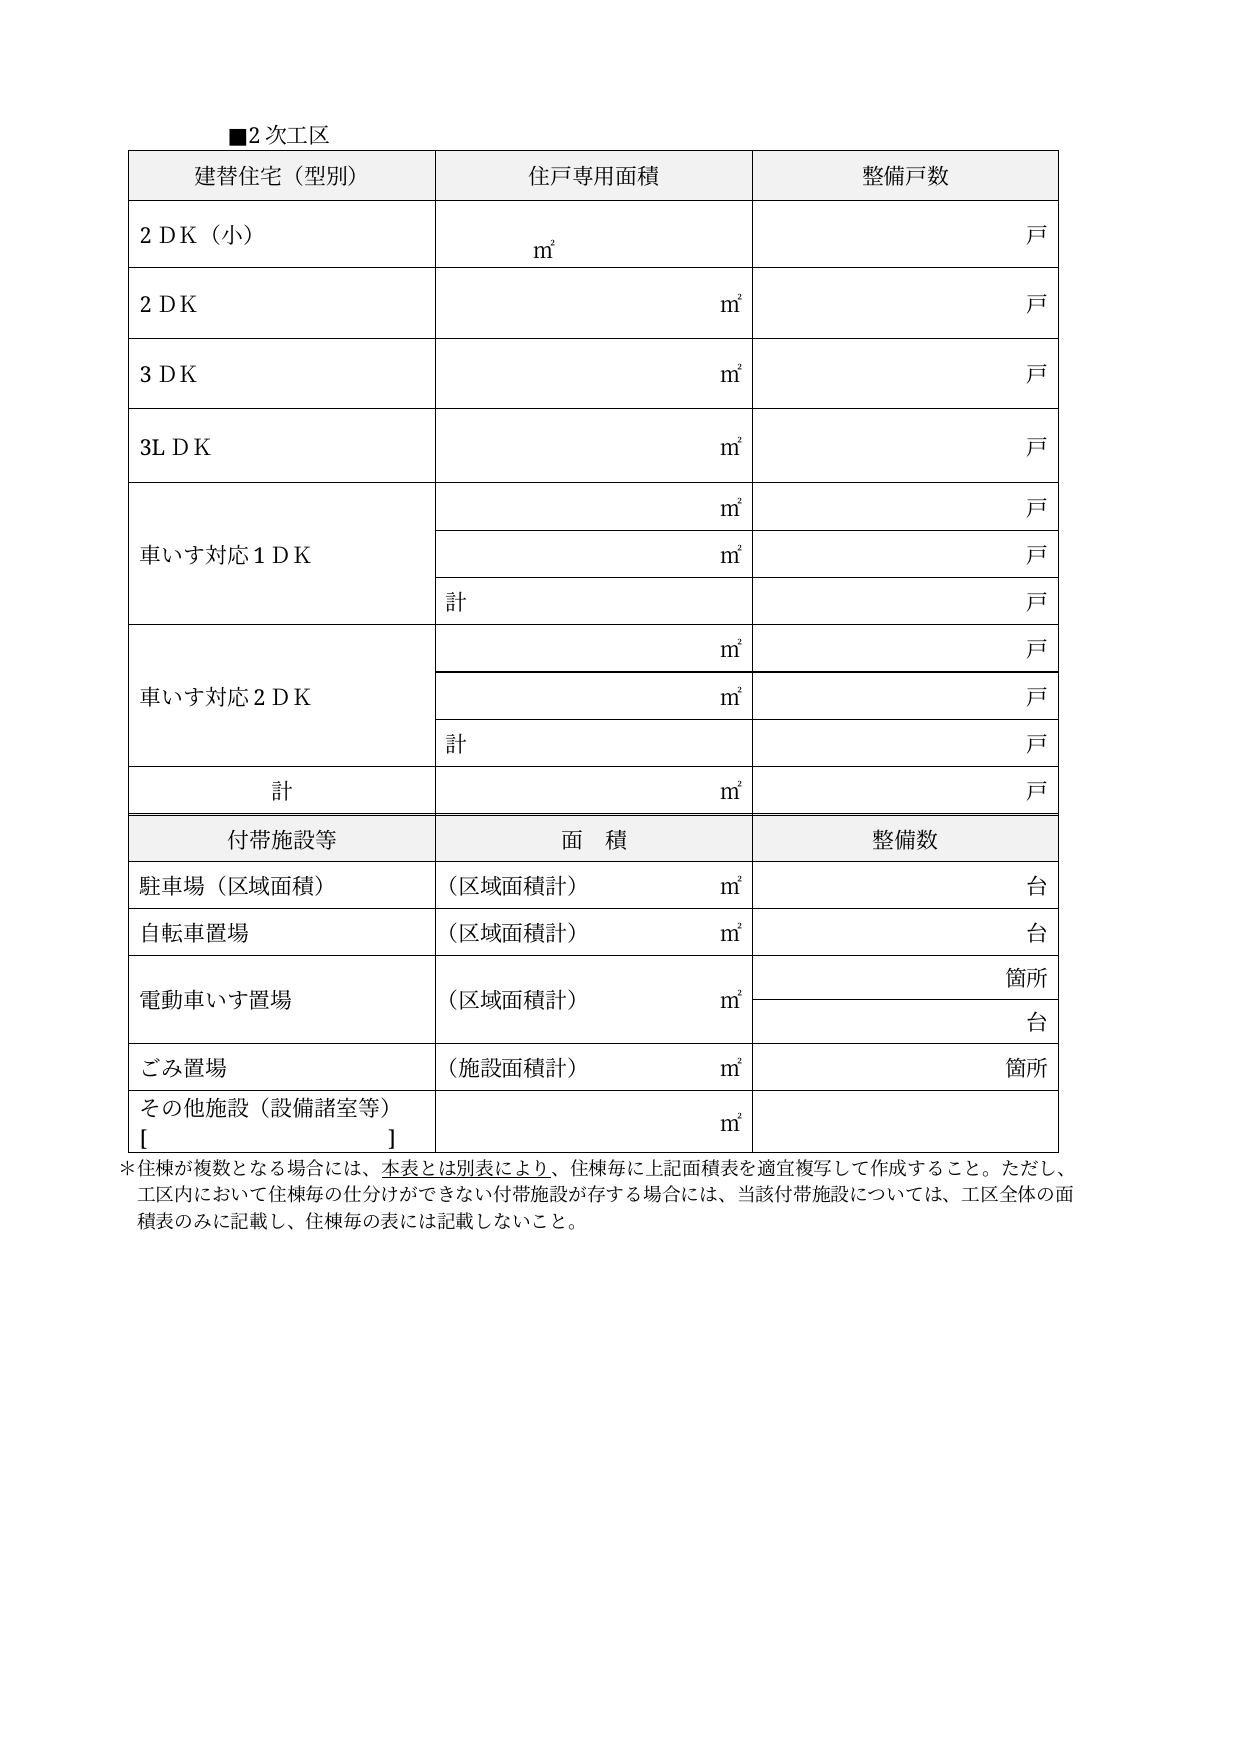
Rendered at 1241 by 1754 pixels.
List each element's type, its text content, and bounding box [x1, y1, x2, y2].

text ■2次工区 [206, 118, 1122, 150]
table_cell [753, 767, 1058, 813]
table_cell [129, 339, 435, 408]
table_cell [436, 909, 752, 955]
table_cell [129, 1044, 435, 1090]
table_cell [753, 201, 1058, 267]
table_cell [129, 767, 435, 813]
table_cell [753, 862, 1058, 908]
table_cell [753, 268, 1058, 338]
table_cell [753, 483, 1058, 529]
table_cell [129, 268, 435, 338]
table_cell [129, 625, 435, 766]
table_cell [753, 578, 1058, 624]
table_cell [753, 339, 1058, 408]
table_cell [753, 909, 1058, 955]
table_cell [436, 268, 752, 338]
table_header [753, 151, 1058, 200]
text ＊住棟が複数となる場合には、本表とは別表により、住棟毎に上記面積表を適宜複写して作成すること。ただし、工区内において住棟毎の仕分けができない付帯施設が存する場合には、当該付帯施設については、工区全体の面積表のみに記載し、住棟毎の表には記載しないこと。 [118, 1153, 1078, 1234]
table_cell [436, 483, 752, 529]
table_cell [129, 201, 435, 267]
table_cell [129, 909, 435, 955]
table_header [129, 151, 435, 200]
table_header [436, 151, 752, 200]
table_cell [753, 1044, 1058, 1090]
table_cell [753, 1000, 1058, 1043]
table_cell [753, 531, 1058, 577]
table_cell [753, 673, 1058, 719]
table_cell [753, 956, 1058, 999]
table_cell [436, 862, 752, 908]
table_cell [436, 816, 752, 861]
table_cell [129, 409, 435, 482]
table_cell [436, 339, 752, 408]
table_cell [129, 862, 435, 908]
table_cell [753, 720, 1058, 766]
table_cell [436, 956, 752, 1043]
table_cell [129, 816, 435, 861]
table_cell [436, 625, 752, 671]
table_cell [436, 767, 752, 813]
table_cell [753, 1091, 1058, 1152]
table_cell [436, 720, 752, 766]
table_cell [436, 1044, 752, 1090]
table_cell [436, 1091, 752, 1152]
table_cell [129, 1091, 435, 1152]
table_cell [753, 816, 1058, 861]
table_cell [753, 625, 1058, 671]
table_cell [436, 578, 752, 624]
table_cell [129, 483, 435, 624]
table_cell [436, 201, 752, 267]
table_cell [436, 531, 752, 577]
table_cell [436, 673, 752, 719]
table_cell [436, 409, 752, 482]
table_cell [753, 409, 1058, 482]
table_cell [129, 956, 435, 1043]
